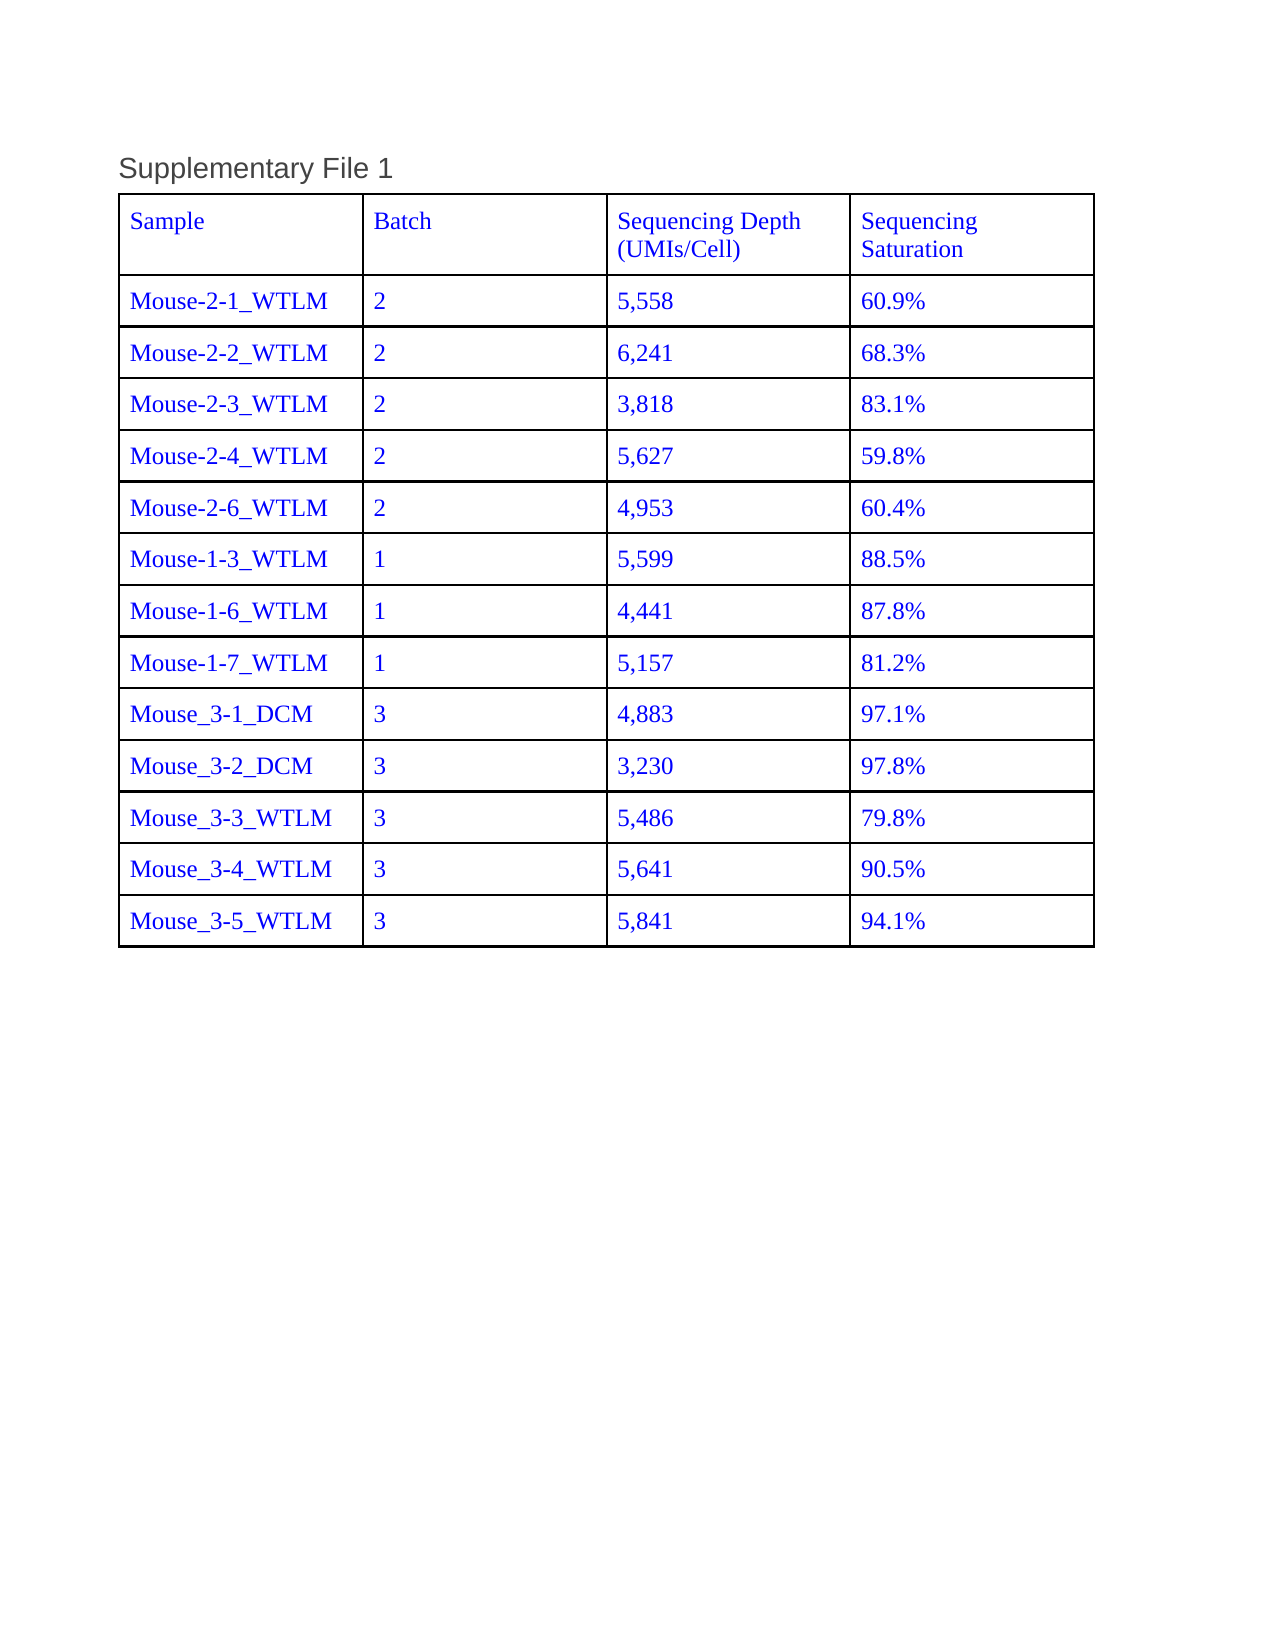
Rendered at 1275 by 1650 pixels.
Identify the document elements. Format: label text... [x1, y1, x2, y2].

table_cell 1 [364, 586, 606, 635]
table_cell 97.1% [851, 689, 1093, 739]
table_cell 79.8% [851, 793, 1093, 842]
table_header Sequencing Saturation [851, 195, 1093, 274]
table_cell 94.1% [851, 896, 1093, 945]
table_cell 4,883 [608, 689, 849, 739]
table_cell Mouse-2-1_WTLM [120, 276, 362, 325]
table_cell 59.8% [851, 431, 1093, 480]
subtitle Supplementary File 1 [118, 151, 1157, 185]
table_cell 2 [364, 431, 606, 480]
table_cell 5,157 [608, 638, 849, 687]
table_cell 5,627 [608, 431, 849, 480]
table_cell Mouse_3-2_DCM [120, 741, 362, 790]
table_cell Mouse-1-7_WTLM [120, 638, 362, 687]
table_cell 81.2% [851, 638, 1093, 687]
table_cell 83.1% [851, 379, 1093, 429]
table_cell 3 [364, 689, 606, 739]
table_cell 3 [364, 741, 606, 790]
table_cell Mouse-2-2_WTLM [120, 328, 362, 377]
table_cell Mouse_3-3_WTLM [120, 793, 362, 842]
table_cell 4,953 [608, 483, 849, 532]
table_cell 3 [364, 793, 606, 842]
table_cell 87.8% [851, 586, 1093, 635]
table_cell 2 [364, 276, 606, 325]
table_cell Mouse-2-3_WTLM [120, 379, 362, 429]
table_cell 1 [364, 638, 606, 687]
table_header Sample [120, 195, 362, 274]
table_cell 5,841 [608, 896, 849, 945]
table_cell 2 [364, 328, 606, 377]
table_cell 1 [364, 534, 606, 584]
table_cell Mouse_3-1_DCM [120, 689, 362, 739]
table_cell 5,641 [608, 844, 849, 894]
table_cell 60.4% [851, 483, 1093, 532]
table_cell 3 [364, 896, 606, 945]
table_cell Mouse_3-4_WTLM [120, 844, 362, 894]
table_cell 68.3% [851, 328, 1093, 377]
table_cell Mouse-1-3_WTLM [120, 534, 362, 584]
table_cell 2 [364, 379, 606, 429]
table_cell 3 [364, 844, 606, 894]
table_cell Mouse-2-6_WTLM [120, 483, 362, 532]
table_cell 90.5% [851, 844, 1093, 894]
table_cell Mouse-2-4_WTLM [120, 431, 362, 480]
table_cell Mouse-1-6_WTLM [120, 586, 362, 635]
table_cell 88.5% [851, 534, 1093, 584]
table_cell 3,230 [608, 741, 849, 790]
table_cell Mouse_3-5_WTLM [120, 896, 362, 945]
table_header Batch [364, 195, 606, 274]
table_cell 5,486 [608, 793, 849, 842]
table_cell 6,241 [608, 328, 849, 377]
table_cell 97.8% [851, 741, 1093, 790]
table_cell 3,818 [608, 379, 849, 429]
table_header Sequencing Depth (UMIs/Cell) [608, 195, 849, 274]
table_cell 5,558 [608, 276, 849, 325]
table_cell 2 [364, 483, 606, 532]
table_cell 4,441 [608, 586, 849, 635]
table_cell 60.9% [851, 276, 1093, 325]
table_cell 5,599 [608, 534, 849, 584]
